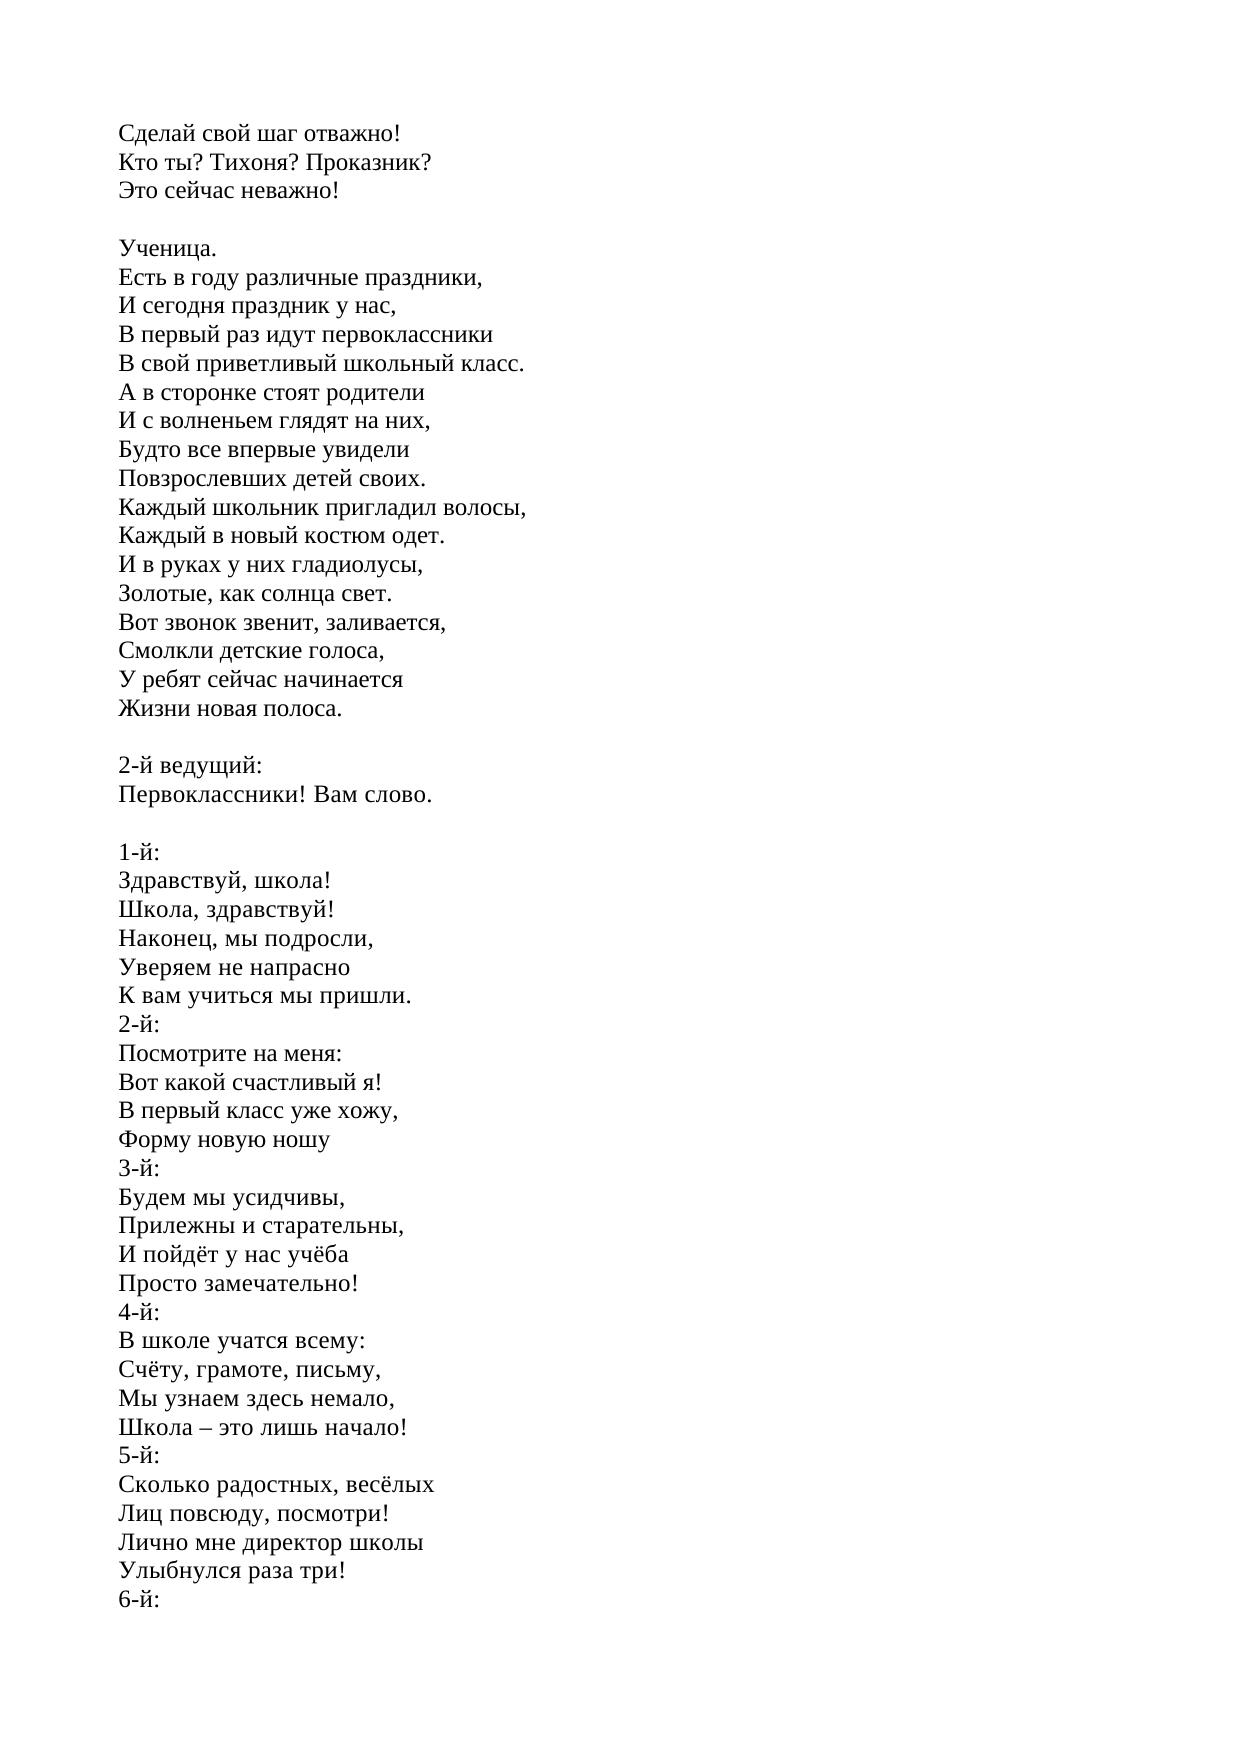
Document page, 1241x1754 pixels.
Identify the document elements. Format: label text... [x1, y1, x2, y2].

text Сколько радостных, весёлых [118, 1469, 1181, 1498]
text Кто ты? Тихоня? Проказник? [118, 147, 1181, 176]
text Вот звонок звенит, заливается, [118, 607, 1181, 636]
text Мы узнаем здесь немало, [118, 1383, 1181, 1412]
text 1-й: [118, 837, 1181, 866]
text 4-й: [118, 1297, 1181, 1326]
text Улыбнулся раза три! [118, 1556, 1181, 1584]
text Просто замечательно! [118, 1268, 1181, 1297]
text Каждый в новый костюм одет. [118, 521, 1181, 549]
text Ученица. [118, 233, 1181, 262]
text Золотые, как солнца свет. [118, 578, 1181, 607]
text Есть в году различные праздники, [118, 262, 1181, 291]
text Каждый школьник пригладил волосы, [118, 492, 1181, 521]
text И сегодня праздник у нас, [118, 291, 1181, 319]
text 2-й ведущий: [118, 751, 1181, 779]
text Сделай свой шаг отважно! [118, 118, 1181, 147]
text И с волненьем глядят на них, [118, 406, 1181, 434]
text 3-й: [118, 1153, 1181, 1182]
text Смолкли детские голоса, [118, 636, 1181, 664]
text Школа – это лишь начало! [118, 1412, 1181, 1441]
text Жизни новая полоса. [118, 693, 1181, 722]
text У ребят сейчас начинается [118, 664, 1181, 693]
text Посмотрите на меня: Вот какой счастливый я! В первый класс уже хожу, Форму новую ношу [330, 1038, 1181, 1153]
text Наконец, мы подросли, [118, 923, 1181, 952]
text Уверяем не напрасно [118, 952, 1181, 981]
text Счёту, грамоте, письму, [118, 1354, 1181, 1383]
text К вам учиться мы пришли. [118, 981, 1181, 1009]
text И в руках у них гладиолусы, [118, 549, 1181, 578]
text А в сторонке стоят родители [118, 377, 1181, 406]
text В первый раз идут первоклассники [118, 319, 1181, 348]
text Будем мы усидчивы, [118, 1182, 1181, 1211]
text Лично мне директор школы [118, 1527, 1181, 1556]
text Лиц повсюду, посмотри! [118, 1498, 1181, 1527]
text 2-й: [118, 1009, 1181, 1038]
text Будто все впервые увидели [118, 434, 1181, 463]
text Повзрослевших детей своих. [118, 463, 1181, 492]
text И пойдёт у нас учёба [118, 1239, 1181, 1268]
text Это сейчас неважно! [118, 176, 1181, 204]
text Прилежны и старательны, [118, 1211, 1181, 1239]
text В школе учатся всему: [118, 1326, 1181, 1354]
text В свой приветливый школьный класс. [118, 348, 1181, 377]
text Здравствуй, школа! [118, 866, 1181, 894]
text Школа, здравствуй! [118, 894, 1181, 923]
text 6-й: [118, 1584, 1181, 1613]
text 5-й: [118, 1441, 1181, 1469]
text Первоклассники! Вам слово. [118, 779, 1181, 808]
